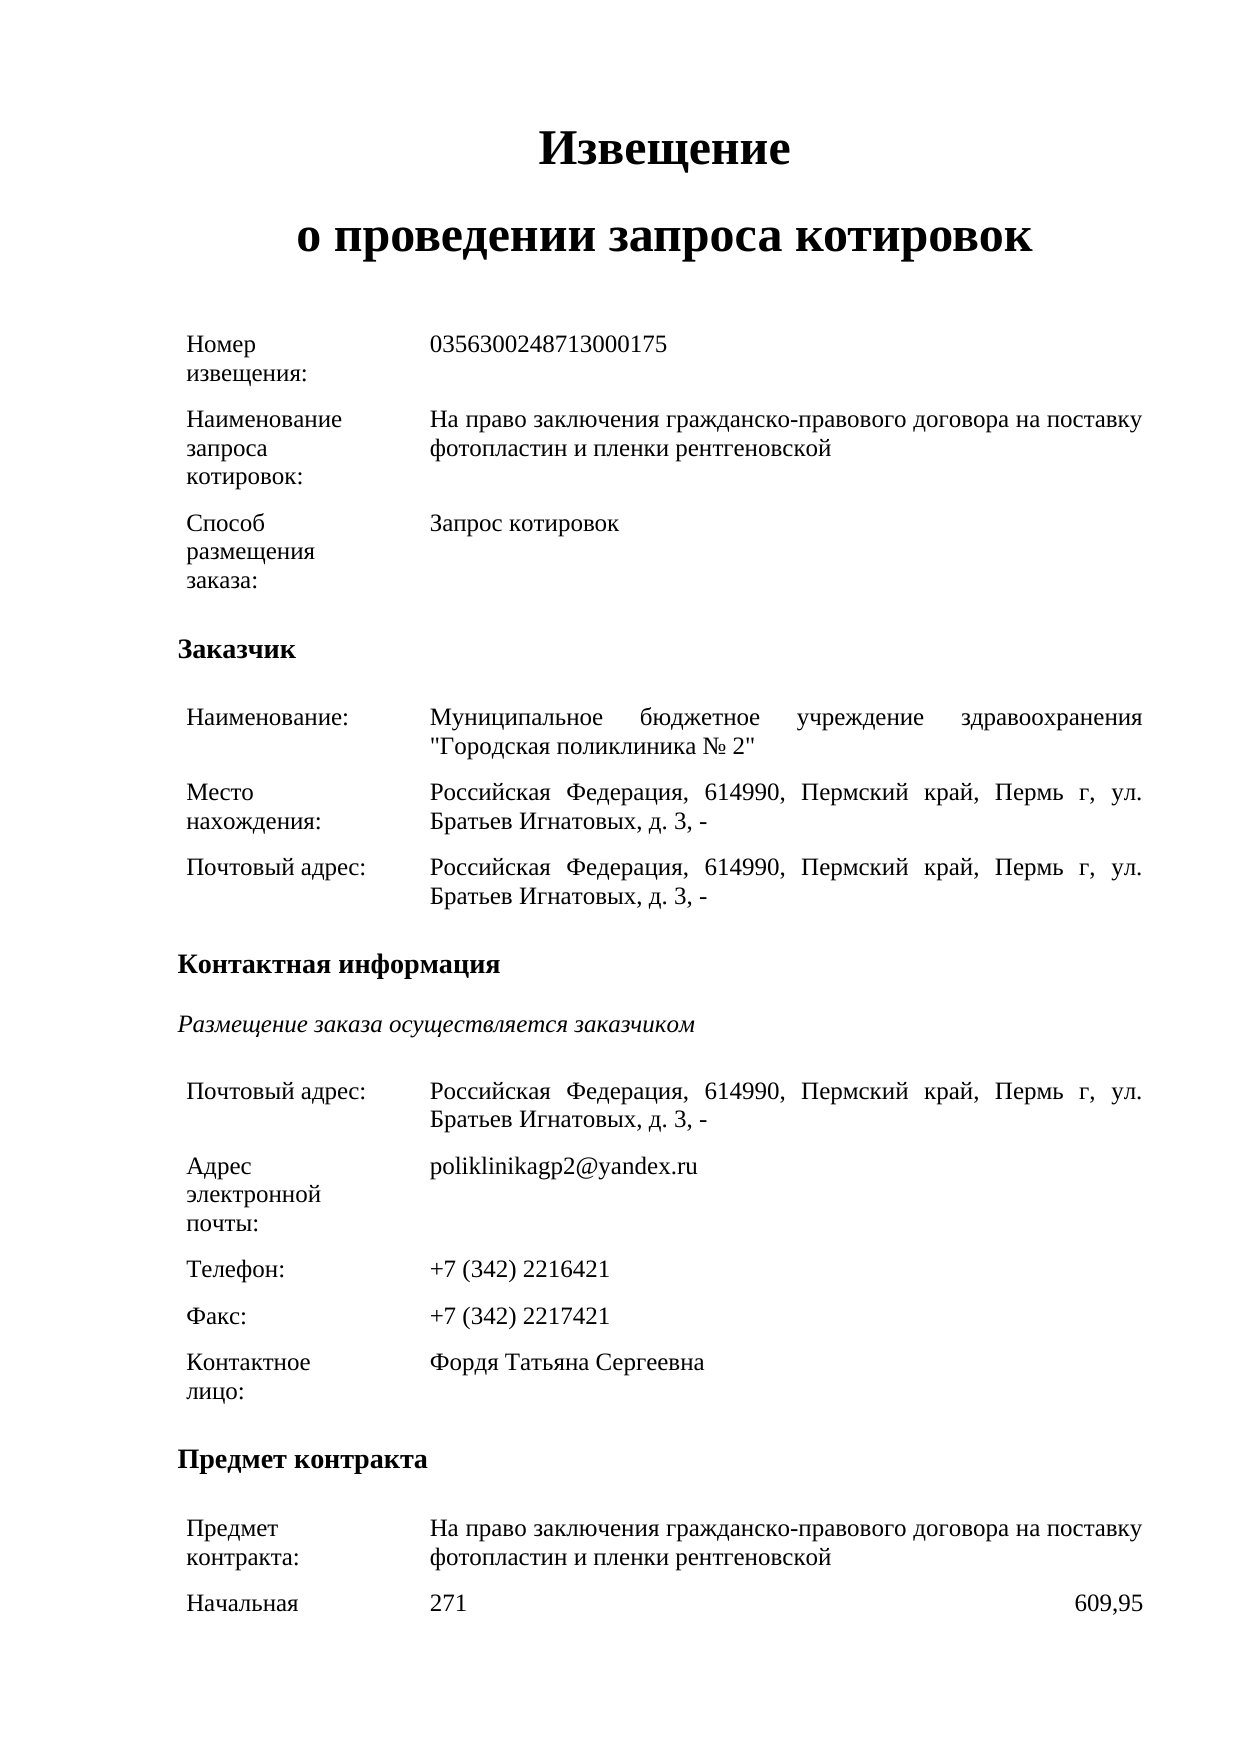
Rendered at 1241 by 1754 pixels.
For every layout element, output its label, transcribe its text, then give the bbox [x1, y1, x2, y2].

table_cell Место нахождения: [177, 769, 421, 843]
text Извещение [177, 118, 1152, 176]
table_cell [177, 1579, 421, 1625]
table_cell Контактное лицо: [177, 1338, 421, 1413]
table_cell Запрос котировок [421, 499, 1152, 603]
table_cell Почтовый адрес: [177, 844, 421, 918]
text о проведении запроса котировок [177, 205, 1152, 262]
table_cell poliklinikagp2@yandex.ru [421, 1142, 1152, 1246]
table_cell Телефон: [177, 1246, 421, 1292]
table_cell +7 (342) 2217421 [421, 1292, 1152, 1338]
table_cell Адрес электронной почты: [177, 1142, 421, 1246]
table_cell Факс: [177, 1292, 421, 1338]
table_header Предмет контракта: [177, 1504, 421, 1579]
table_header Почтовый адрес: [177, 1067, 421, 1142]
table_cell +7 (342) 2216421 [421, 1246, 1152, 1292]
table_header Российская Федерация, 614990, Пермский край, Пермь г, ул. Братьев Игнатовых, д. 3, - [421, 1067, 1152, 1142]
text Предмет контракта [177, 1442, 1152, 1475]
table_header Номер извещения: [177, 320, 421, 395]
table_header 0356300248713000175 [421, 320, 1152, 395]
table_header Муниципальное бюджетное учреждение здравоохранения "Городская поликлиника № 2" [421, 694, 1152, 768]
table_cell Способ размещения заказа: [177, 499, 421, 603]
table_cell Фордя Татьяна Сергеевна [421, 1338, 1152, 1413]
table_cell На право заключения гражданско-правового договора на поставку фотопластин и пленки рентгеновской [421, 395, 1152, 499]
table_header Наименование: [177, 694, 421, 768]
text Размещение заказа осуществляется заказчиком [177, 1009, 1152, 1038]
text Заказчик [177, 632, 1152, 664]
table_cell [421, 1579, 1152, 1625]
text Контактная информация [177, 948, 1152, 980]
table_cell Наименование запроса котировок: [177, 395, 421, 499]
table_cell Российская Федерация, 614990, Пермский край, Пермь г, ул. Братьев Игнатовых, д. 3, - [421, 769, 1152, 843]
table_header На право заключения гражданско-правового договора на поставку фотопластин и пленки рентгеновской [421, 1504, 1152, 1579]
table_cell Российская Федерация, 614990, Пермский край, Пермь г, ул. Братьев Игнатовых, д. 3, - [421, 844, 1152, 918]
